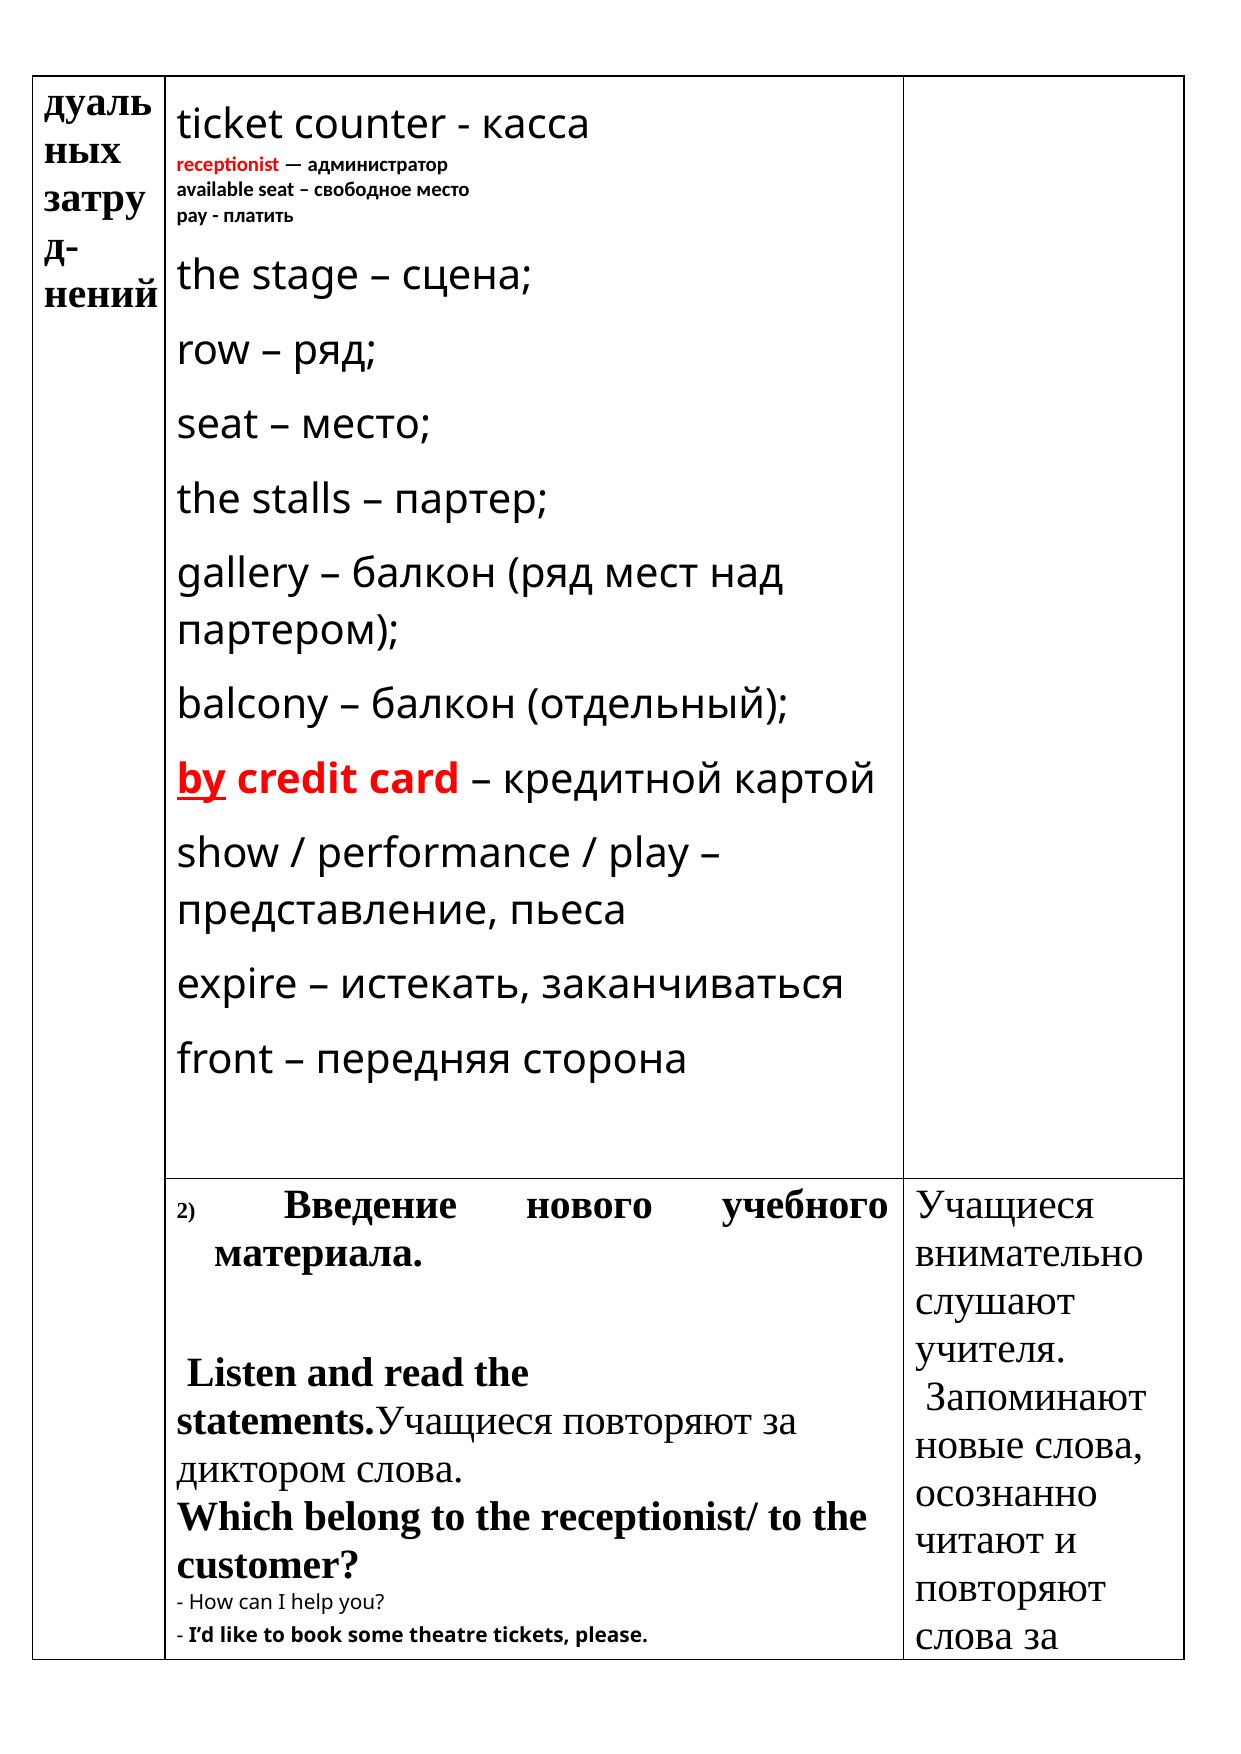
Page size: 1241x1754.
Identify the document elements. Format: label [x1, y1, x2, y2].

table_cell [166, 1179, 903, 1659]
table_cell [166, 77, 903, 1178]
table_cell [33, 77, 164, 1659]
table_cell [904, 77, 1183, 1178]
table_cell [904, 1179, 1183, 1659]
